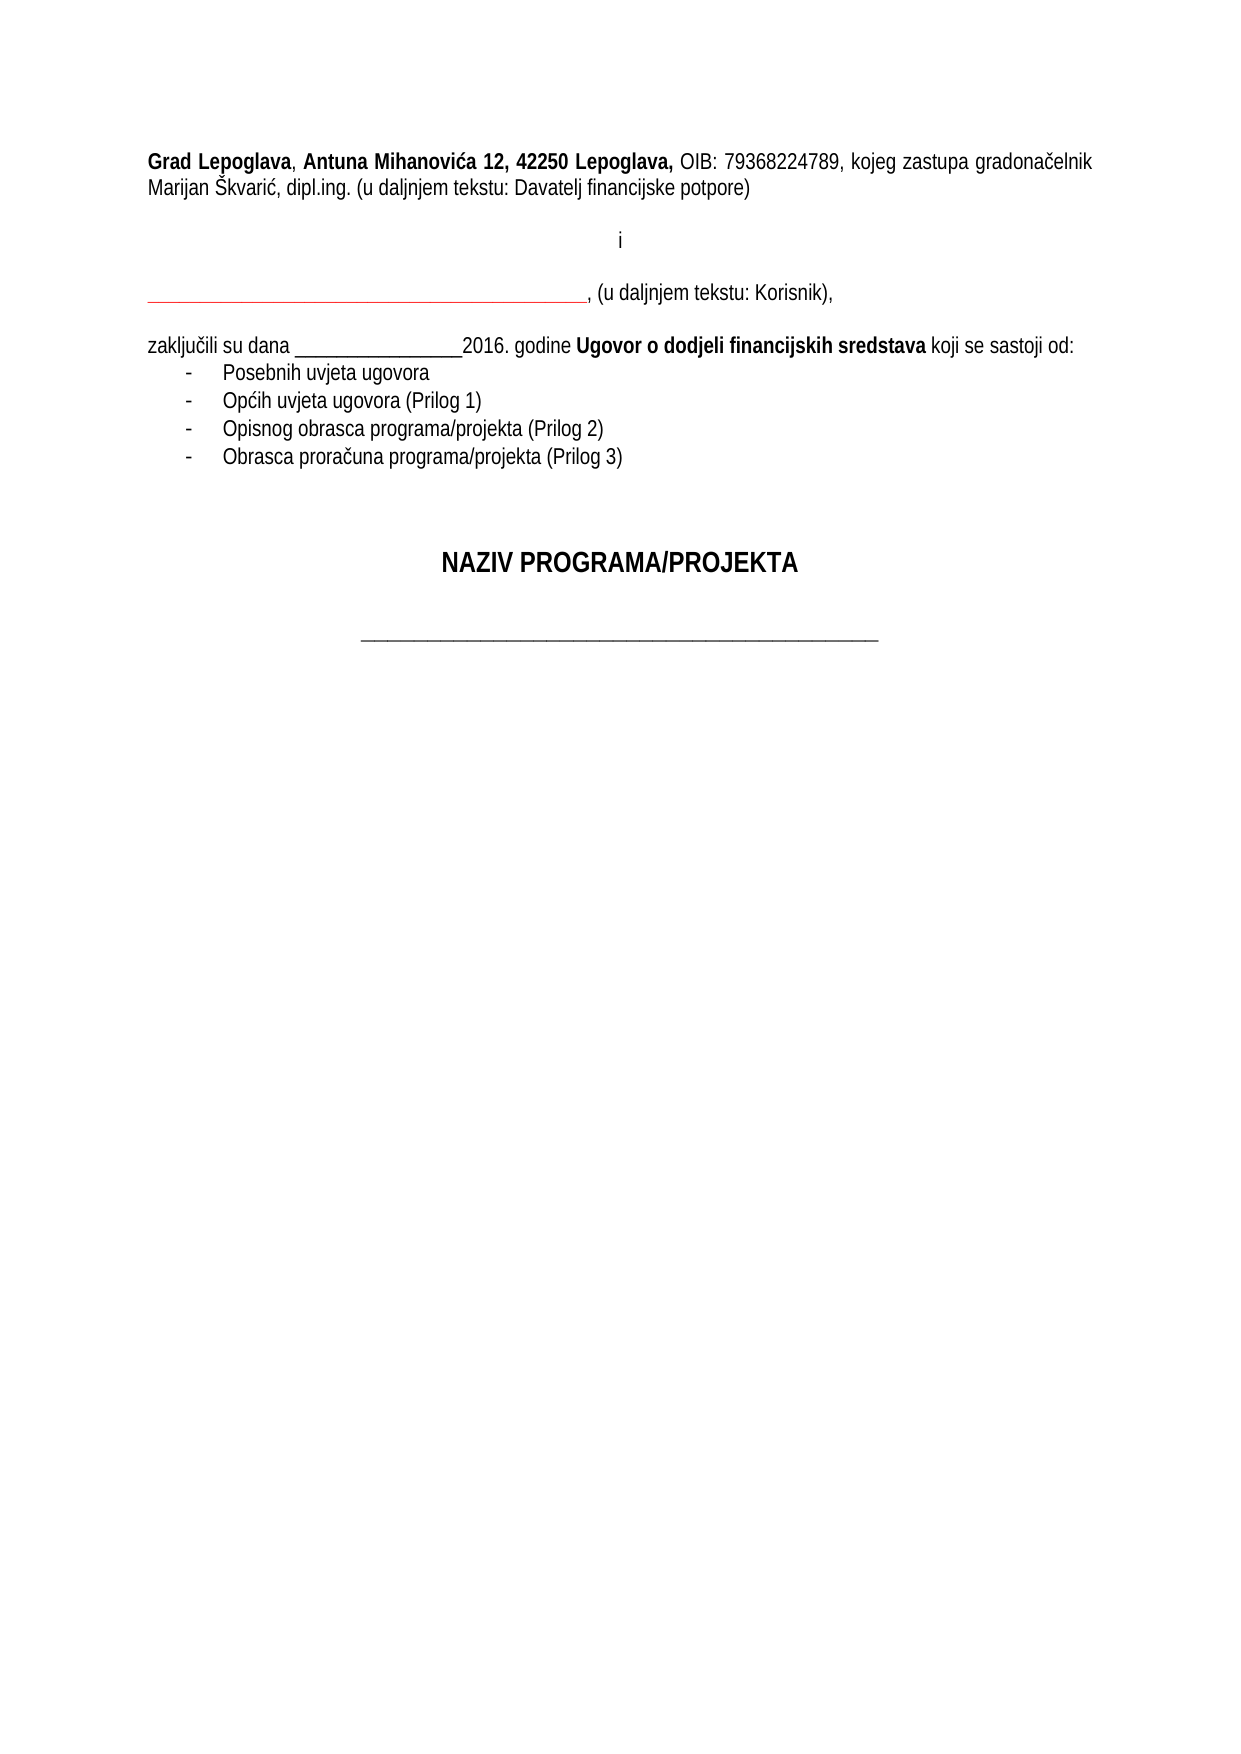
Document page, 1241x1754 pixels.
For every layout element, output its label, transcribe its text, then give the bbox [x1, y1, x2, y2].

text _______________________________________ [148, 612, 1093, 645]
list Posebnih uvjeta ugovora [185, 358, 1093, 386]
text __________________________________________, (u daljnjem tekstu: Korisnik), [148, 279, 1093, 306]
text zaključili su dana ________________2016. godine Ugovor o dodjeli financijskih sredstava koji se sastoji od: [148, 332, 1093, 358]
text i [148, 227, 1093, 253]
text NAZIV PROGRAMA/PROJEKTA [148, 545, 1093, 578]
list Opisnog obrasca programa/projekta (Prilog 2) [185, 414, 1093, 442]
list Obrasca proračuna programa/projekta (Prilog 3) [185, 442, 1093, 471]
list Općih uvjeta ugovora (Prilog 1) [185, 386, 1093, 414]
text Grad Lepoglava, Antuna Mihanovića 12, 42250 Lepoglava, OIB: 79368224789, kojeg zastupa gradonačelnik Marijan Škvarić, dipl.ing. (u daljnjem tekstu: Davatelj financijske potpore) [148, 148, 1093, 200]
